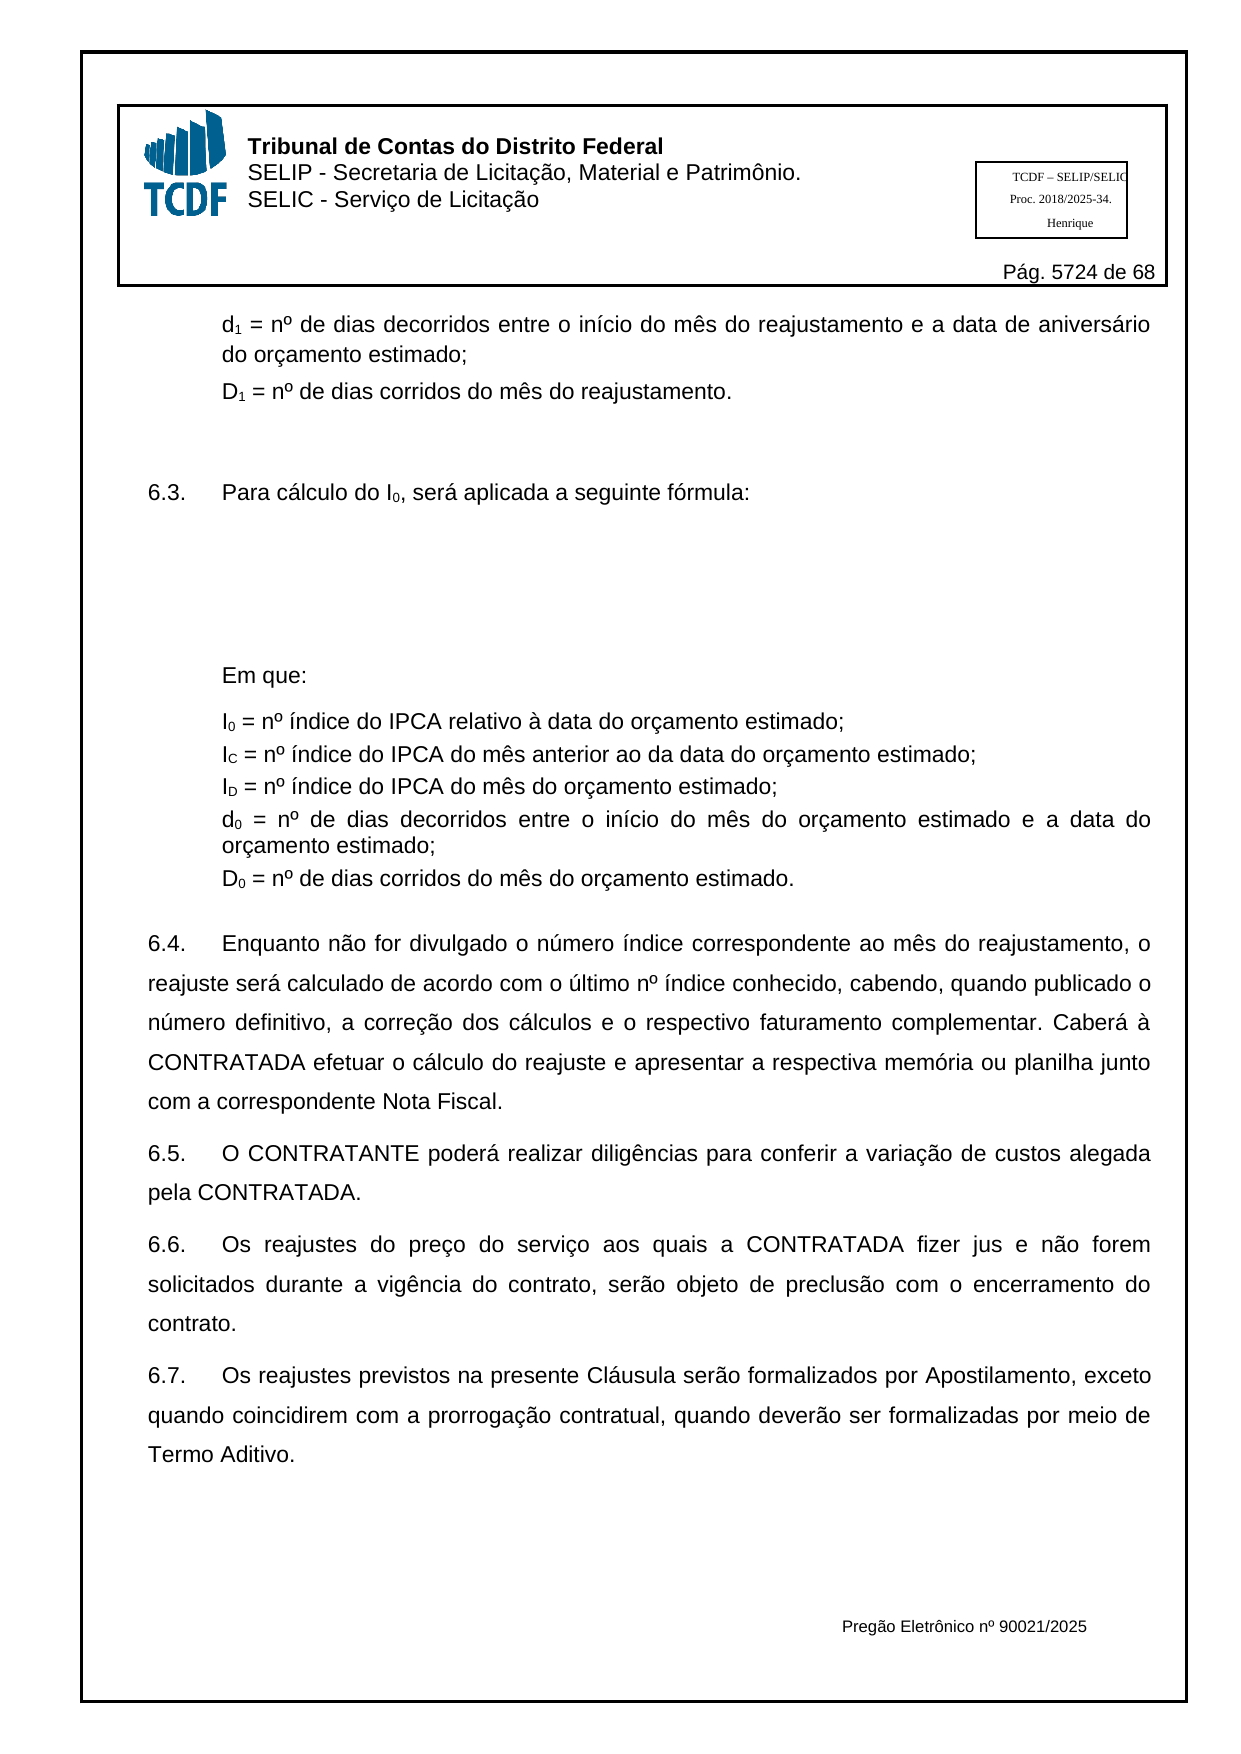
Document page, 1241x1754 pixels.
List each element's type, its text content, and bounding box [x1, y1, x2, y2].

text I0 = nº índice do IPCA relativo à data do orçamento estimado; [222, 708, 1152, 734]
text ID = nº índice do IPCA do mês do orçamento estimado; [222, 773, 1152, 799]
text 6.6. Os reajustes do preço do serviço aos quais a CONTRATADA fizer jus e não forem solicitados durante a vigência do contrato, serão objeto de preclusão com o encerramento do contrato. [148, 1231, 1152, 1337]
picture [129, 107, 241, 218]
text IC = nº índice do IPCA do mês anterior ao da data do orçamento estimado; [222, 741, 1152, 767]
text D0 = nº de dias corridos do mês do orçamento estimado. [222, 865, 1152, 891]
text 6.4. Enquanto não for divulgado o número índice correspondente ao mês do reajustamento, o reajuste será calculado de acordo com o último nº índice conhecido, cabendo, quando publicado o número definitivo, a correção dos cálculos e o respectivo faturamento complementar. Caberá à CONTRATADA efetuar o cálculo do reajuste e apresentar a respectiva memória ou planilha junto com a correspondente Nota Fiscal. [148, 930, 1152, 1114]
text d1 = nº de dias decorridos entre o início do mês do reajustamento e a data de aniversário do orçamento estimado; [222, 311, 1152, 368]
text 6.5. O CONTRATANTE poderá realizar diligências para conferir a variação de custos alegada pela CONTRATADA. [148, 1140, 1152, 1206]
text 6.3. Para cálculo do I0, será aplicada a seguinte fórmula: [148, 479, 1152, 506]
text 6.7. Os reajustes previstos na presente Cláusula serão formalizados por Apostilamento, exceto quando coincidirem com a prorrogação contratual, quando deverão ser formalizadas por meio de Termo Aditivo. [148, 1362, 1152, 1468]
text D1 = nº de dias corridos do mês do reajustamento. [222, 378, 1152, 404]
text Em que: [222, 662, 1152, 689]
text d0 = nº de dias decorridos entre o início do mês do orçamento estimado e a data do orçamento estimado; [222, 806, 1152, 858]
